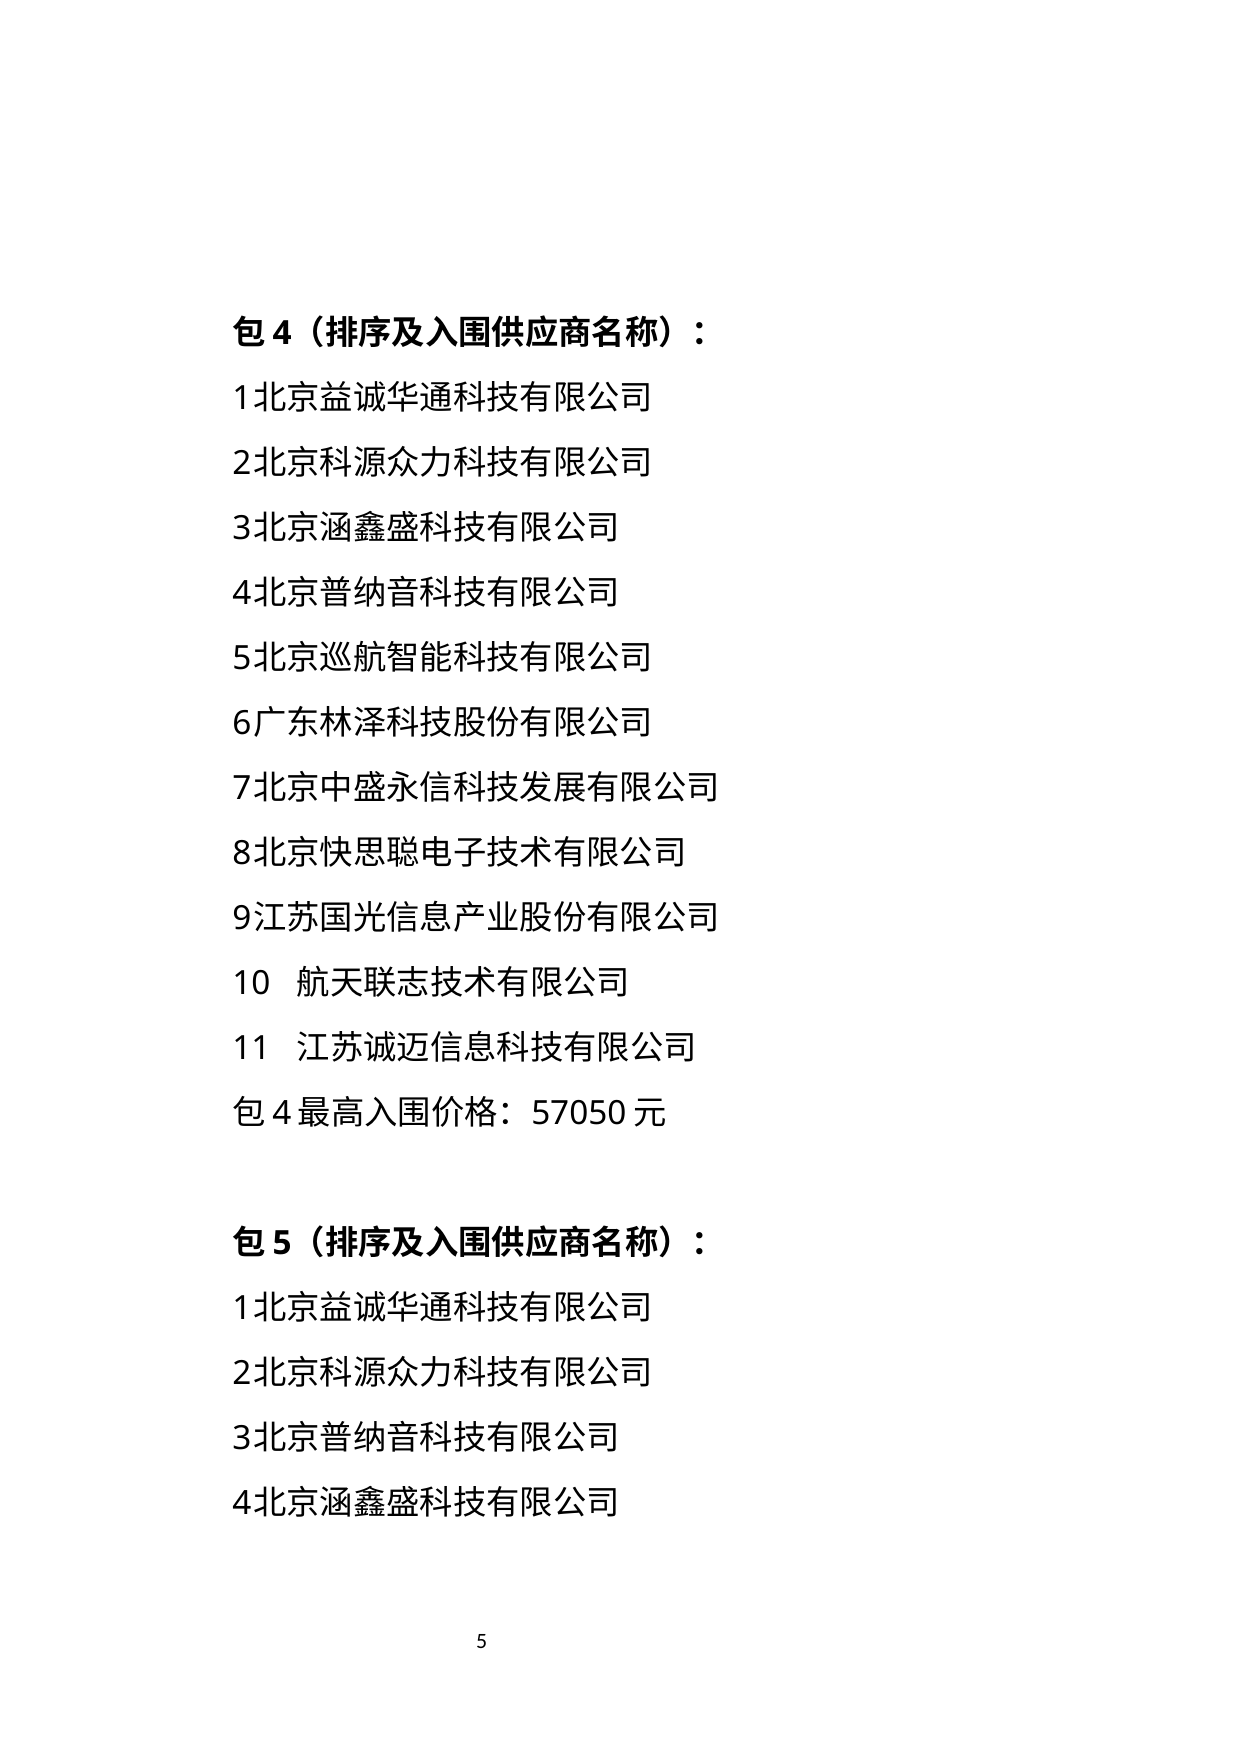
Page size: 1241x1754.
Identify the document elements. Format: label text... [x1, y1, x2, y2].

text 包4（排序及入围供应商名称）： [165, 298, 1087, 363]
text 5 北京巡航智能科技有限公司 [165, 623, 1087, 688]
text 3 北京普纳音科技有限公司 [165, 1403, 1087, 1468]
text 1 北京益诚华通科技有限公司 [165, 1273, 1087, 1338]
text 6 广东林泽科技股份有限公司 [165, 688, 1087, 753]
text 包4最高入围价格：57050元 [165, 1078, 1087, 1143]
text 4 北京普纳音科技有限公司 [165, 558, 1087, 623]
text 1 北京益诚华通科技有限公司 [165, 363, 1087, 428]
text 7 北京中盛永信科技发展有限公司 [165, 753, 1087, 818]
text 2 北京科源众力科技有限公司 [165, 1338, 1087, 1403]
text 9 江苏国光信息产业股份有限公司 [165, 883, 1087, 948]
text 包5（排序及入围供应商名称）： [165, 1208, 1087, 1273]
text 2 北京科源众力科技有限公司 [165, 428, 1087, 493]
text 8 北京快思聪电子技术有限公司 [165, 818, 1087, 883]
text 10 航天联志技术有限公司 [165, 948, 1087, 1013]
text 11 江苏诚迈信息科技有限公司 [165, 1013, 1087, 1078]
text 3 北京涵鑫盛科技有限公司 [165, 493, 1087, 558]
text 4 北京涵鑫盛科技有限公司 [165, 1468, 1087, 1533]
